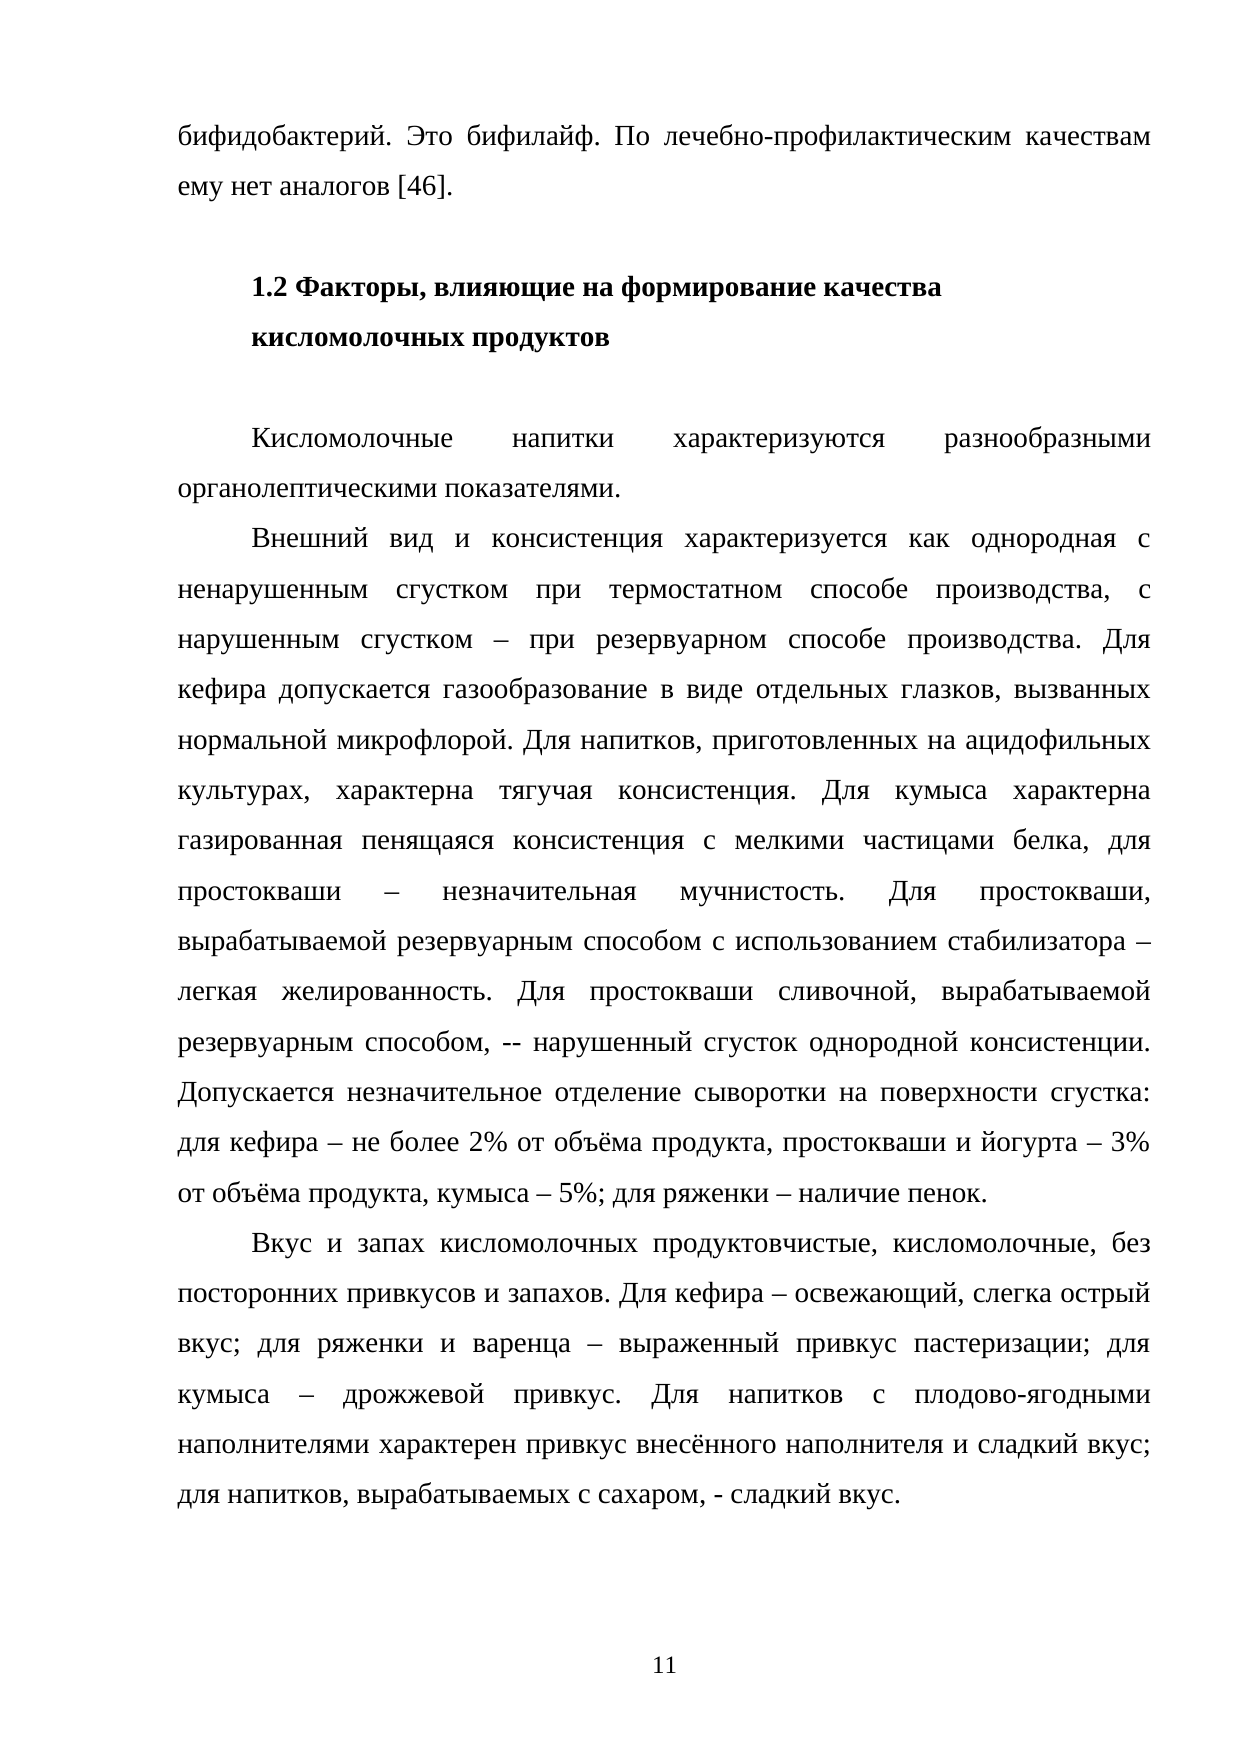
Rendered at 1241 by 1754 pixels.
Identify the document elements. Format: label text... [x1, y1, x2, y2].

text Кисломолочные напитки характеризуются разнообразными органолептическими показателями. [177, 420, 1152, 504]
text кисломолочных продуктов [177, 319, 1152, 353]
text Внешний вид и консистенция характеризуется как однородная с ненарушенным сгустком при термостатном способе производства, с нарушенным сгустком – при резервуарном способе производства. Для кефира допускается газообразование в виде отдельных глазков, вызванных нормальной микрофлорой. Для напитков, приготовленных на ацидофильных культурах, характерна тягучая консистенция. Для кумыса характерна газированная пенящаяся консистенция с мелкими частицами белка, для простокваши – незначительная мучнистость. Для простокваши, вырабатываемой резервуарным способом с использованием стабилизатора – легкая желированность. Для простокваши сливочной, вырабатываемой резервуарным способом, -- нарушенный сгусток однородной консистенции. Допускается незначительное отделение сыворотки на поверхности сгустка: для кефира – не более 2% от объёма продукта, простокваши и йогурта – 3% от объёма продукта, кумыса – 5%; для ряженки – наличие пенок. [177, 521, 1152, 1208]
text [177, 118, 1152, 202]
text Вкус и запах кисломолочных продуктовчистые, кисломолочные, без посторонних привкусов и запахов. Для кефира – освежающий, слегка острый вкус; для ряженки и варенца – выраженный привкус пастеризации; для кумыса – дрожжевой привкус. Для напитков с плодово-ягодными наполнителями характерен привкус внесённого наполнителя и сладкий вкус; для напитков, вырабатываемых с сахаром, - сладкий вкус. [177, 1225, 1152, 1510]
text 1.2 Факторы, влияющие на формирование качества [177, 269, 1152, 303]
